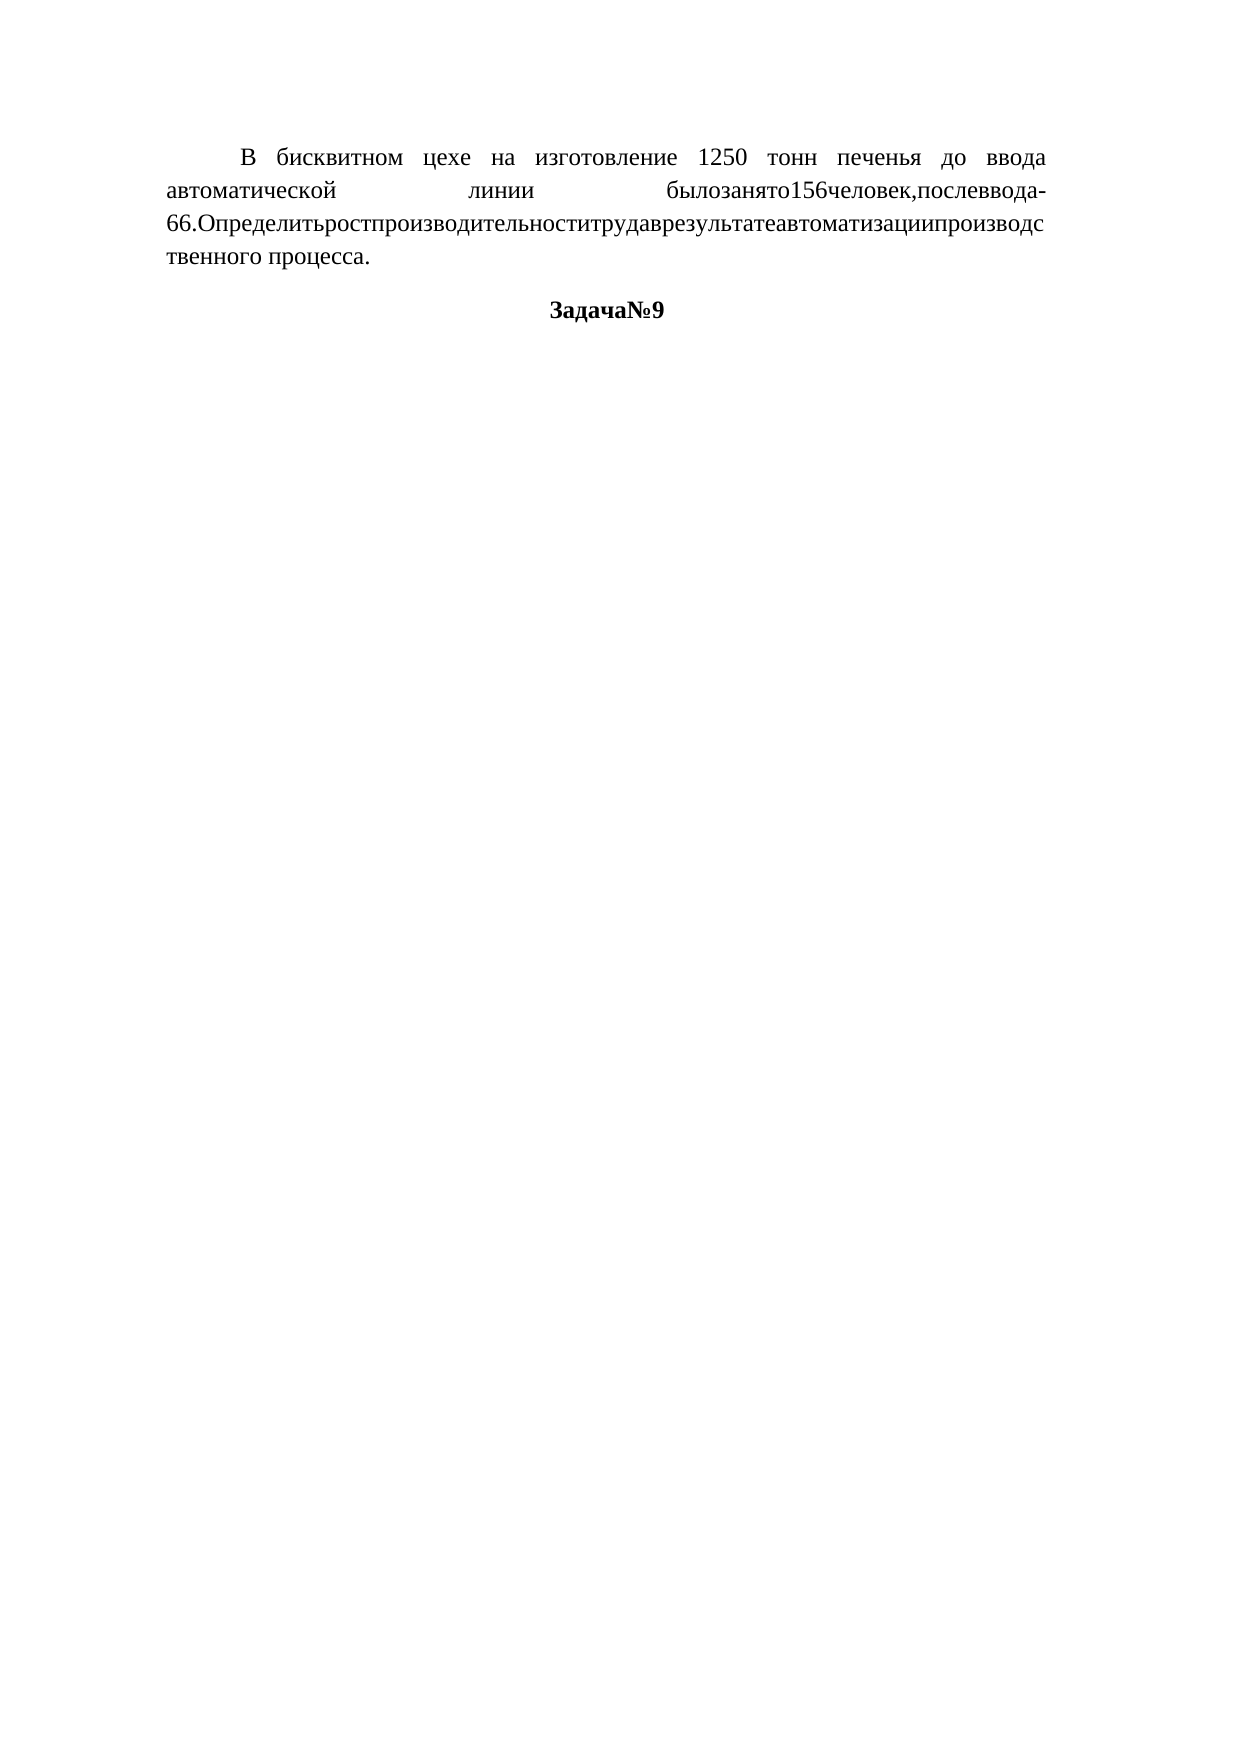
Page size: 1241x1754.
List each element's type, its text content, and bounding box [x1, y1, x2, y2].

text В бисквитном цехе на изготовление 1250 тонн печенья до ввода автоматической линии былозанято156человек,послеввода-66.Определитьростпроизводительноститрудаврезультатеавтоматизациипроизводственного процесса. [166, 142, 1047, 270]
text Задача№9 [271, 296, 942, 324]
